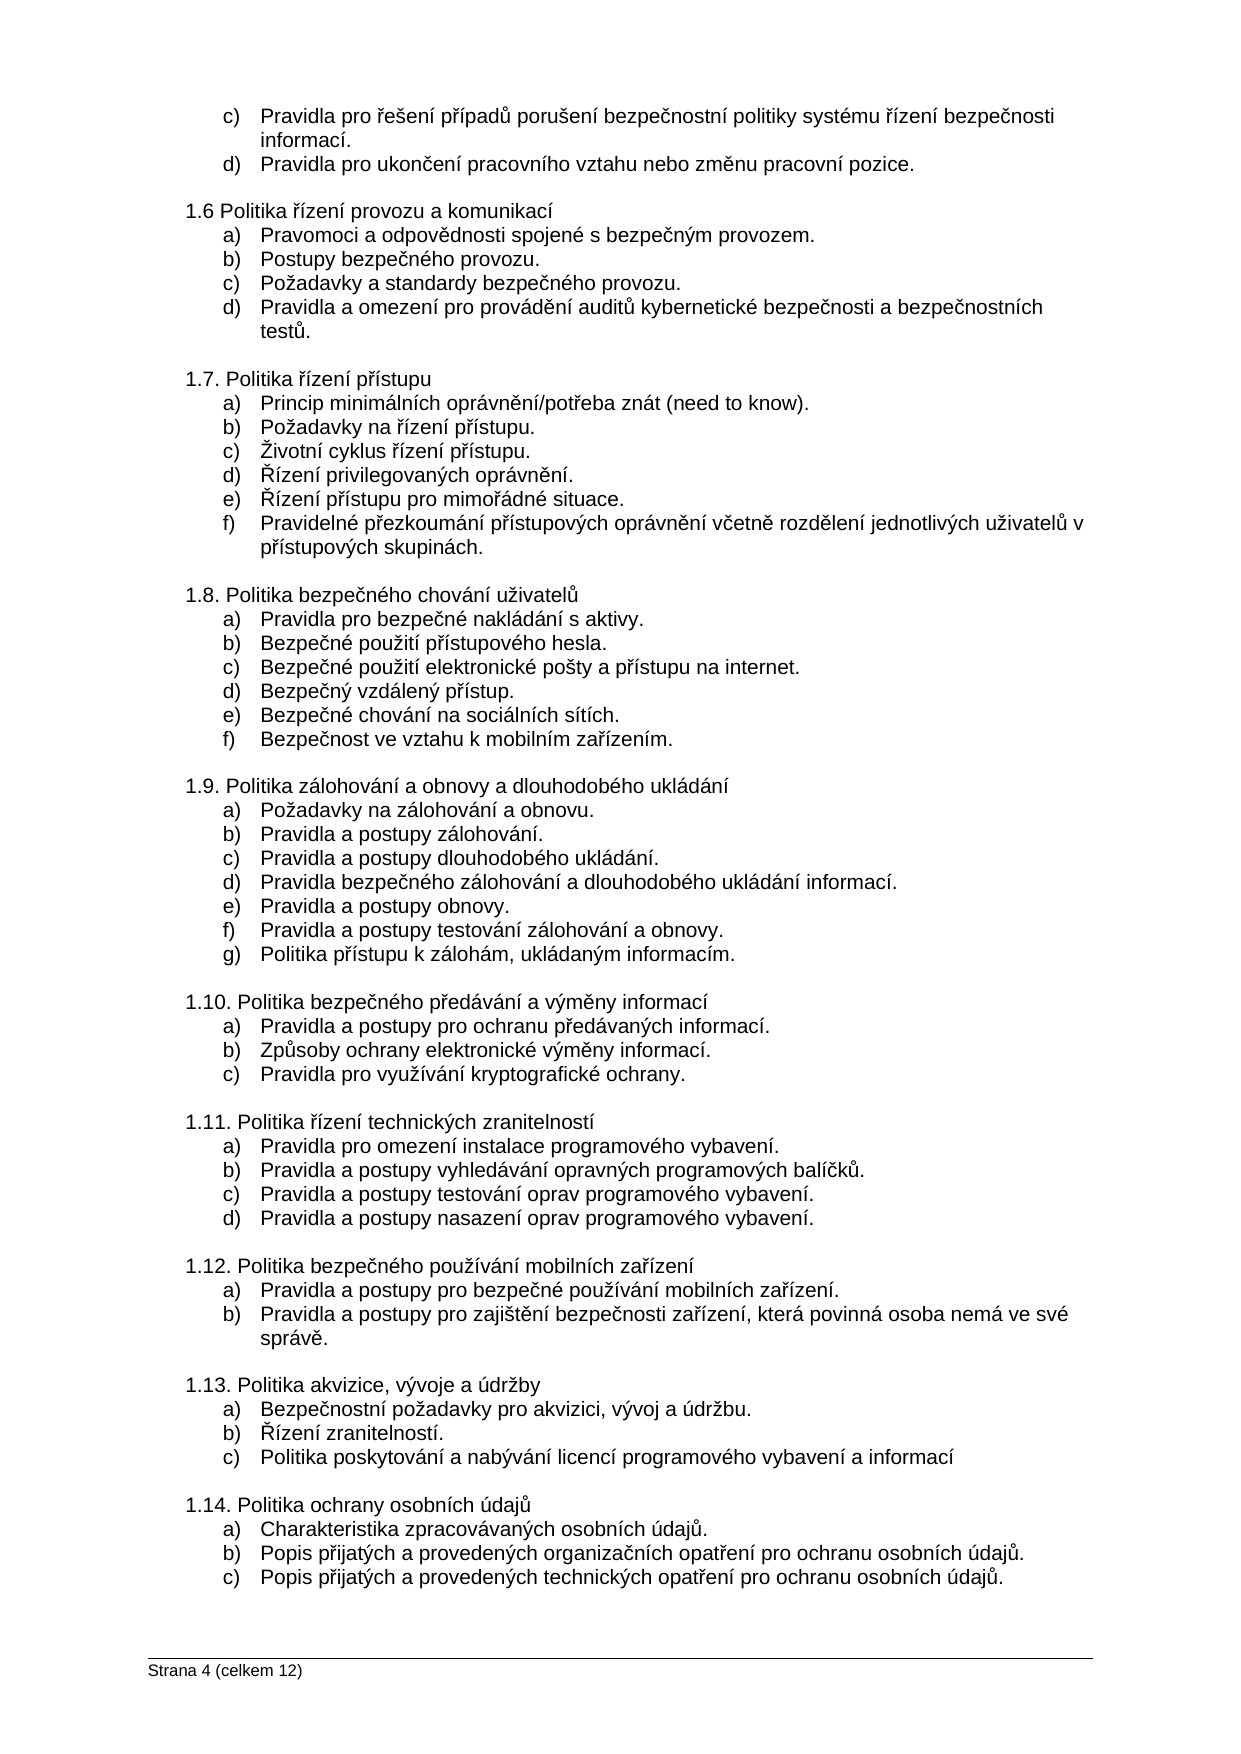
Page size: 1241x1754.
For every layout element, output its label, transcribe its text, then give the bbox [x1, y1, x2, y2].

list Pravidla pro řešení případů porušení bezpečnostní politiky systému řízení bezpečnosti informací. [223, 103, 1093, 151]
list Pravidla a postupy pro ochranu předávaných informací. [223, 1014, 1093, 1038]
list Pravidla pro omezení instalace programového vybavení. [223, 1134, 1093, 1158]
list Bezpečné chování na sociálních sítích. [223, 702, 1093, 726]
list Pravidla pro využívání kryptografické ochrany. [223, 1062, 1093, 1086]
list Politika poskytování a nabývání licencí programového vybavení a informací [223, 1445, 1093, 1469]
list Postupy bezpečného provozu. [223, 247, 1093, 271]
list Bezpečný vzdálený přístup. [223, 678, 1093, 702]
list Pravidla a postupy vyhledávání opravných programových balíčků. [223, 1158, 1093, 1182]
list Pravomoci a odpovědnosti spojené s bezpečným provozem. [223, 223, 1093, 247]
list Pravidla bezpečného zálohování a dlouhodobého ukládání informací. [223, 870, 1093, 894]
list Požadavky na zálohování a obnovu. [223, 798, 1093, 822]
list Požadavky a standardy bezpečného provozu. [223, 271, 1093, 295]
list Řízení privilegovaných oprávnění. [223, 463, 1093, 487]
list Bezpečnost ve vztahu k mobilním zařízením. [223, 726, 1093, 750]
text 1.9. Politika zálohování a obnovy a dlouhodobého ukládání [185, 774, 1093, 798]
list Pravidla a omezení pro provádění auditů kybernetické bezpečnosti a bezpečnostních testů. [223, 295, 1093, 343]
text 1.11. Politika řízení technických zranitelností [185, 1110, 1093, 1134]
list Pravidla a postupy zálohování. [223, 822, 1093, 846]
text 1.8. Politika bezpečného chování uživatelů [185, 583, 1093, 607]
list Popis přijatých a provedených organizačních opatření pro ochranu osobních údajů. [223, 1541, 1093, 1565]
list Pravidla a postupy testování zálohování a obnovy. [223, 918, 1093, 942]
list Pravidelné přezkoumání přístupových oprávnění včetně rozdělení jednotlivých uživatelů v přístupových skupinách. [223, 511, 1093, 559]
list Pravidla pro ukončení pracovního vztahu nebo změnu pracovní pozice. [223, 151, 1093, 175]
text 1.14. Politika ochrany osobních údajů [185, 1493, 1093, 1517]
list Bezpečnostní požadavky pro akvizici, vývoj a údržbu. [223, 1397, 1093, 1421]
list Pravidla a postupy obnovy. [223, 894, 1093, 918]
list Pravidla a postupy dlouhodobého ukládání. [223, 846, 1093, 870]
list Bezpečné použití přístupového hesla. [223, 631, 1093, 654]
list Charakteristika zpracovávaných osobních údajů. [223, 1517, 1093, 1541]
list Pravidla pro bezpečné nakládání s aktivy. [223, 607, 1093, 631]
list Pravidla a postupy pro bezpečné používání mobilních zařízení. [223, 1277, 1093, 1301]
text 1.7. Politika řízení přístupu [185, 367, 1093, 391]
text 1.6 Politika řízení provozu a komunikací [185, 199, 1093, 223]
list Bezpečné použití elektronické pošty a přístupu na internet. [223, 654, 1093, 678]
list Pravidla a postupy pro zajištění bezpečnosti zařízení, která povinná osoba nemá ve své správě. [223, 1301, 1093, 1349]
list Řízení zranitelností. [223, 1421, 1093, 1445]
text 1.12. Politika bezpečného používání mobilních zařízení [185, 1253, 1093, 1277]
text 1.10. Politika bezpečného předávání a výměny informací [185, 990, 1093, 1014]
list Popis přijatých a provedených technických opatření pro ochranu osobních údajů. [223, 1565, 1093, 1589]
list Princip minimálních oprávnění/potřeba znát (need to know). [223, 391, 1093, 415]
text 1.13. Politika akvizice, vývoje a údržby [185, 1373, 1093, 1397]
list Životní cyklus řízení přístupu. [223, 439, 1093, 463]
list Pravidla a postupy nasazení oprav programového vybavení. [223, 1206, 1093, 1229]
list Pravidla a postupy testování oprav programového vybavení. [223, 1182, 1093, 1206]
list Řízení přístupu pro mimořádné situace. [223, 487, 1093, 511]
list Způsoby ochrany elektronické výměny informací. [223, 1038, 1093, 1062]
list Požadavky na řízení přístupu. [223, 415, 1093, 439]
list Politika přístupu k zálohám, ukládaným informacím. [223, 942, 1093, 966]
